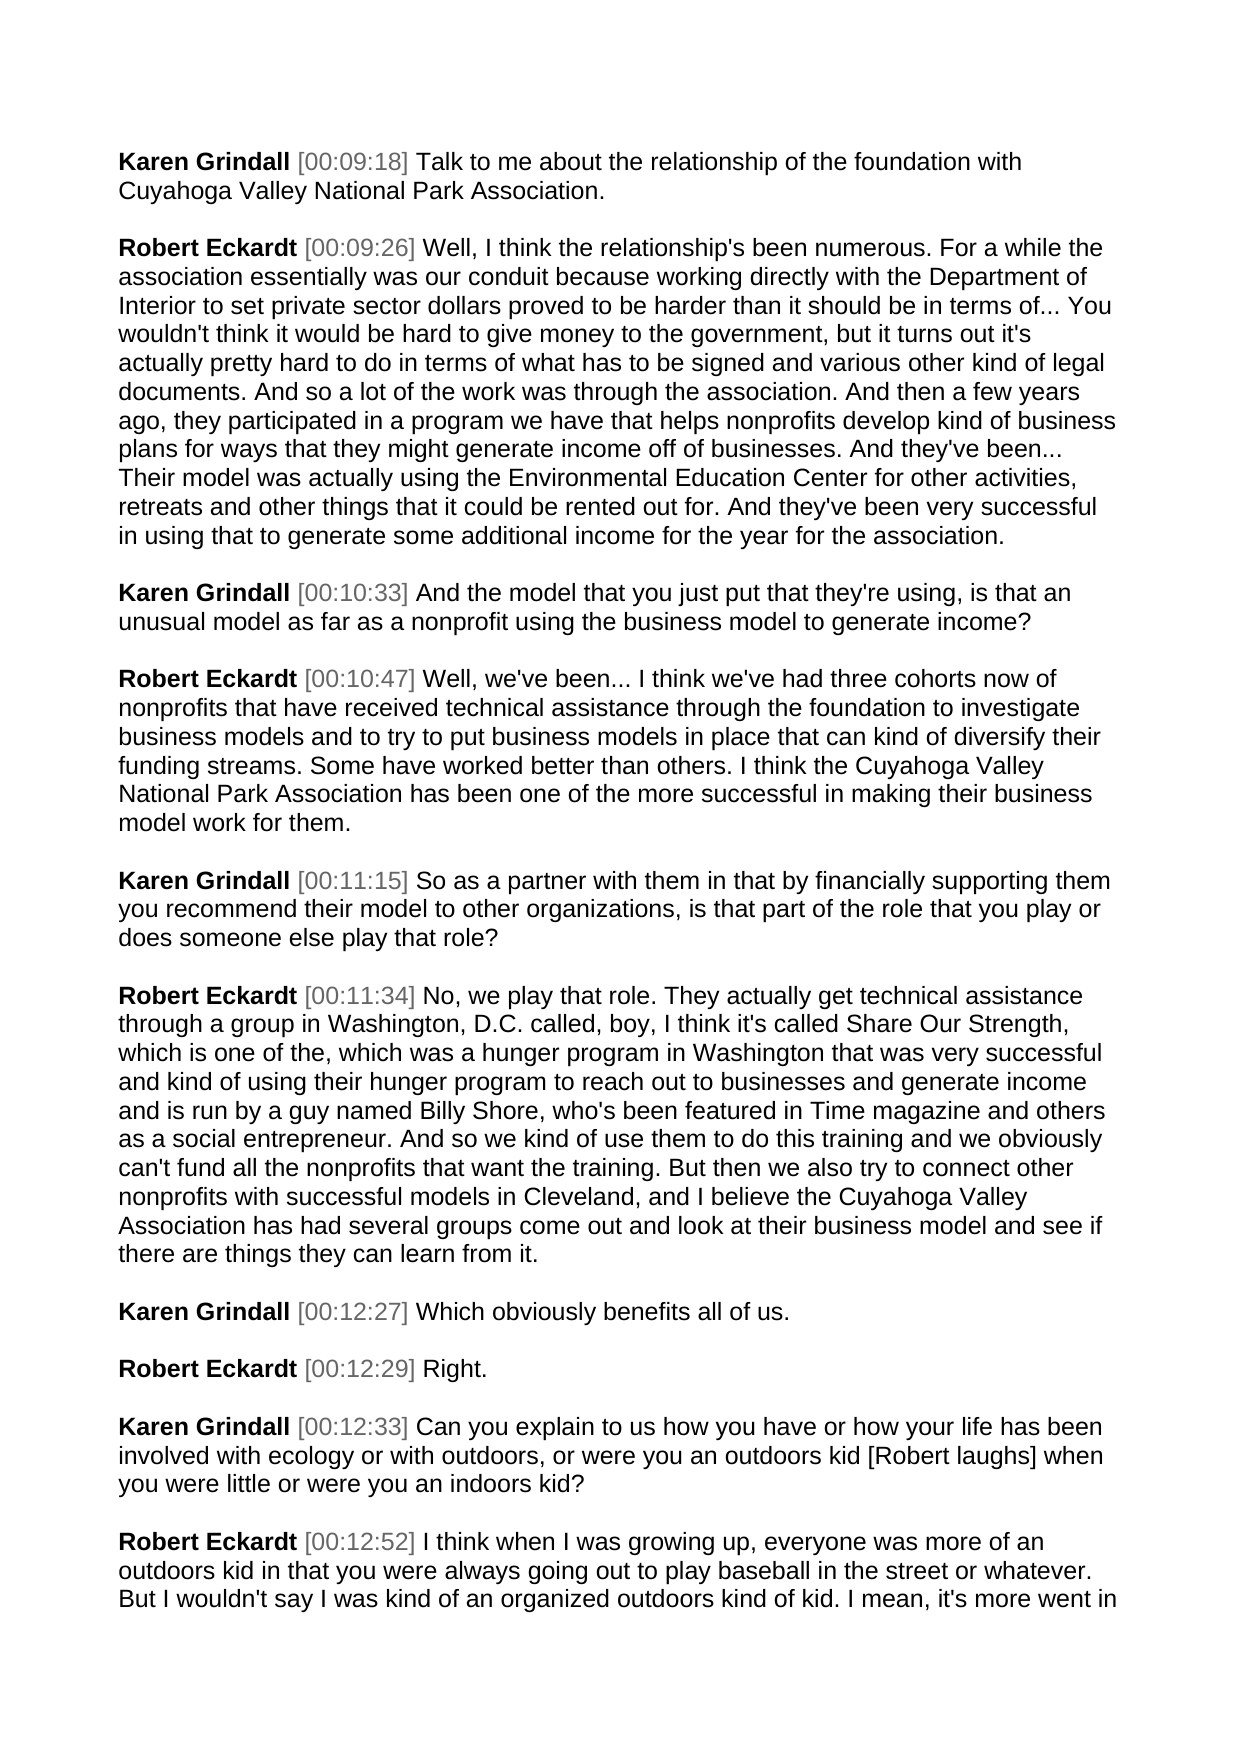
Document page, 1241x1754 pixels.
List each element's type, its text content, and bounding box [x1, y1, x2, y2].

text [118, 1527, 1122, 1613]
text Karen Grindall [00:11:15] So as a partner with them in that by financially supporting them you recommend their model to other organizations, is that part of the role that you play or does someone else play that role? [118, 866, 1122, 952]
text Robert Eckardt [00:12:29] Right. [118, 1354, 1122, 1383]
text Robert Eckardt [00:09:26] Well, I think the relationship's been numerous. For a while the association essentially was our conduit because working directly with the Department of Interior to set private sector dollars proved to be harder than it should be in terms of... You wouldn't think it would be hard to give money to the government, but it turns out it's actually pretty hard to do in terms of what has to be signed and various other kind of legal documents. And so a lot of the work was through the association. And then a few years ago, they participated in a program we have that helps nonprofits develop kind of business plans for ways that they might generate income off of businesses. And they've been... Their model was actually using the Environmental Education Center for other activities, retreats and other things that it could be rented out for. And they've been very successful in using that to generate some additional income for the year for the association. [118, 233, 1122, 549]
text Karen Grindall [00:12:27] Which obviously benefits all of us. [118, 1297, 1122, 1326]
text Robert Eckardt [00:11:34] No, we play that role. They actually get technical assistance through a group in Washington, D.C. called, boy, I think it's called Share Our Strength, which is one of the, which was a hunger program in Washington that was very successful and kind of using their hunger program to reach out to businesses and generate income and is run by a guy named Billy Shore, who's been featured in Time magazine and others as a social entrepreneur. And so we kind of use them to do this training and we obviously can't fund all the nonprofits that want the training. But then we also try to connect other nonprofits with successful models in Cleveland, and I believe the Cuyahoga Valley Association has had several groups come out and look at their business model and see if there are things they can learn from it. [118, 981, 1122, 1268]
text Karen Grindall [00:09:18] Talk to me about the relationship of the foundation with Cuyahoga Valley National Park Association. [118, 147, 1122, 204]
text Robert Eckardt [00:10:47] Well, we've been... I think we've had three cohorts now of nonprofits that have received technical assistance through the foundation to investigate business models and to try to put business models in place that can kind of diversify their funding streams. Some have worked better than others. I think the Cuyahoga Valley National Park Association has been one of the more successful in making their business model work for them. [118, 664, 1122, 837]
text Karen Grindall [00:12:33] Can you explain to us how you have or how your life has been involved with ecology or with outdoors, or were you an outdoors kid [Robert laughs] when you were little or were you an indoors kid? [118, 1412, 1122, 1498]
text Karen Grindall [00:10:33] And the model that you just put that they're using, is that an unusual model as far as a nonprofit using the business model to generate income? [118, 578, 1122, 636]
